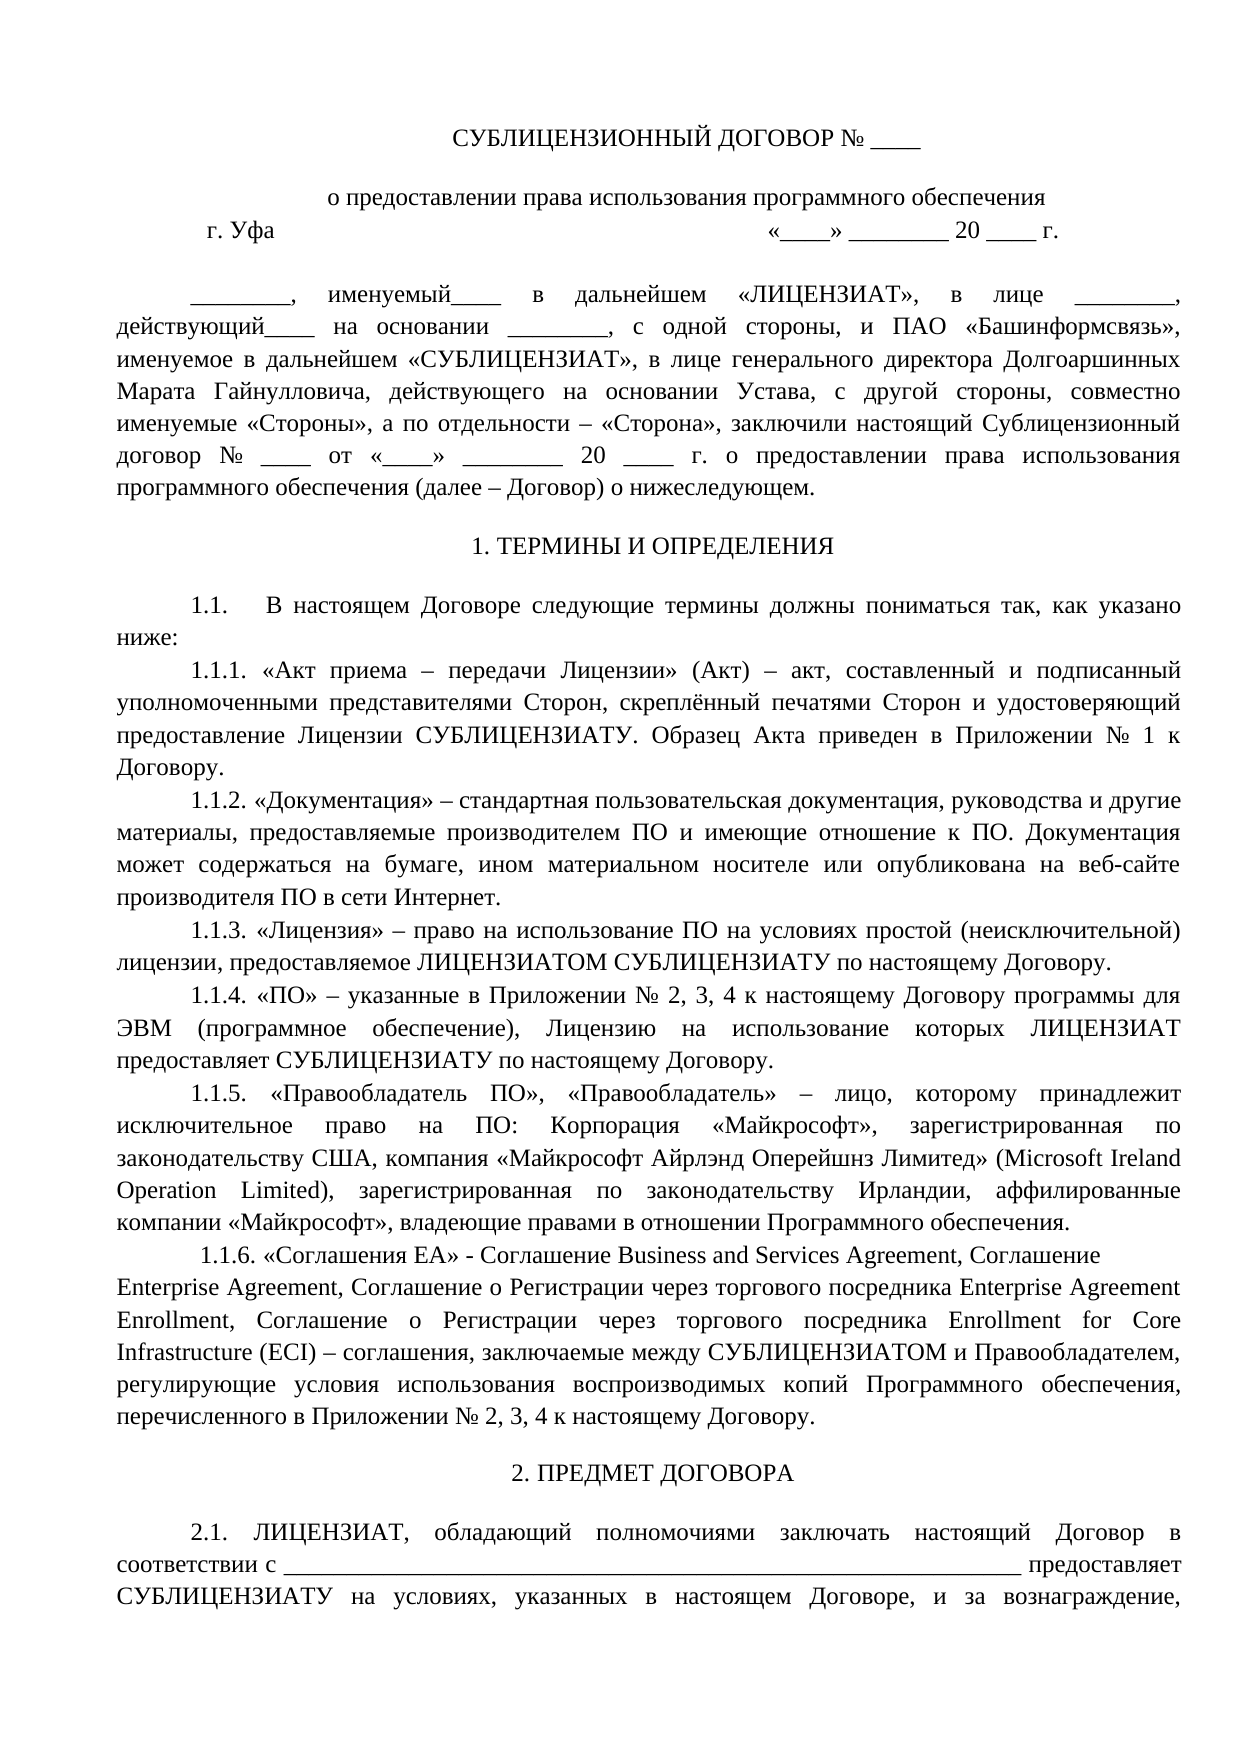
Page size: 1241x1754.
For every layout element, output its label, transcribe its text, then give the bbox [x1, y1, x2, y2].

subtitle СУБЛИЦЕНЗИОННЫЙ ДОГОВОР № ____ [191, 123, 1181, 151]
text 1.1.3. «Лицензия» – право на использование ПО на условиях простой (неисключительной) лицензии, предоставляемое ЛИЦЕНЗИАТОМ СУБЛИЦЕНЗИАТУ по настоящему Договору. [116, 915, 1182, 976]
text 1.1. В настоящем Договоре следующие термины должны пониматься так, как указано ниже: [116, 590, 1182, 651]
text 1.1.4. «ПО» – указанные в Приложении № 2, 3, 4 к настоящему Договору программы для ЭВМ (программное обеспечение), Лицензию на использование которых ЛИЦЕНЗИАТ предоставляет СУБЛИЦЕНЗИАТУ по настоящему Договору. [116, 981, 1182, 1074]
text ________, именуемый____ в дальнейшем «ЛИЦЕНЗИАТ», в лице ________, действующий____ на основании ________, с одной стороны, и ПАО «Башинформсвязь», именуемое в дальнейшем «СУБЛИЦЕНЗИАТ», в лице генерального директора Долгоаршинных Марата Гайнулловича, действующего на основании Устава, с другой стороны, совместно именуемые «Стороны», а по отдельности – «Сторона», заключили настоящий Сублицензионный договор № ____ от «____» ________ 20 ____ г. о предоставлении права использования программного обеспечения (далее – Договор) о нижеследующем. [116, 279, 1182, 501]
subtitle 1. ТЕРМИНЫ И ОПРЕДЕЛЕНИЯ [118, 531, 1187, 560]
text г. Уфа «____» ________ 20 ____ г. [118, 215, 1187, 244]
text 1.1.2. «Документация» – стандартная пользовательская документация, руководства и другие материалы, предоставляемые производителем ПО и имеющие отношение к ПО. Документация может содержаться на бумаге, ином материальном носителе или опубликована на веб-сайте производителя ПО в сети Интернет. [116, 785, 1182, 911]
subtitle 2. ПРЕДМЕТ ДОГОВОРА [118, 1458, 1187, 1487]
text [116, 1517, 1182, 1610]
text 1.1.6. «Соглашения EA» - Соглашение Business and Services Agreement, Соглашение [118, 1240, 1182, 1269]
text 1.1.1. «Акт приема – передачи Лицензии» (Акт) – акт, составленный и подписанный уполномоченными представителями Сторон, скреплённый печатями Сторон и удостоверяющий предоставление Лицензии СУБЛИЦЕНЗИАТУ. Образец Акта приведен в Приложении № 1 к Договору. [116, 655, 1182, 781]
text о предоставлении права использования программного обеспечения [327, 182, 1182, 210]
text Enterprise Agreement, Соглашение о Регистрации через торгового посредника Enterprise Agreement Enrollment, Соглашение о Регистрации через торгового посредника Enrollment for Core Infrastructure (ECI) – соглашения, заключаемые между СУБЛИЦЕНЗИАТОМ и Правообладателем, регулирующие условия использования воспроизводимых копий Программного обеспечения, перечисленного в Приложении № 2, 3, 4 к настоящему Договору. [116, 1272, 1182, 1430]
text 1.1.5. «Правообладатель ПО», «Правообладатель» – лицо, которому принадлежит исключительное право на ПО: Корпорация «Майкрософт», зарегистрированная по законодательству США, компания «Майкрософт Айрлэнд Оперейшнз Лимитед» (Microsoft Ireland Operation Limited), зарегистрированная по законодательству Ирландии, аффилированные компании «Майкрософт», владеющие правами в отношении Программного обеспечения. [116, 1078, 1182, 1236]
